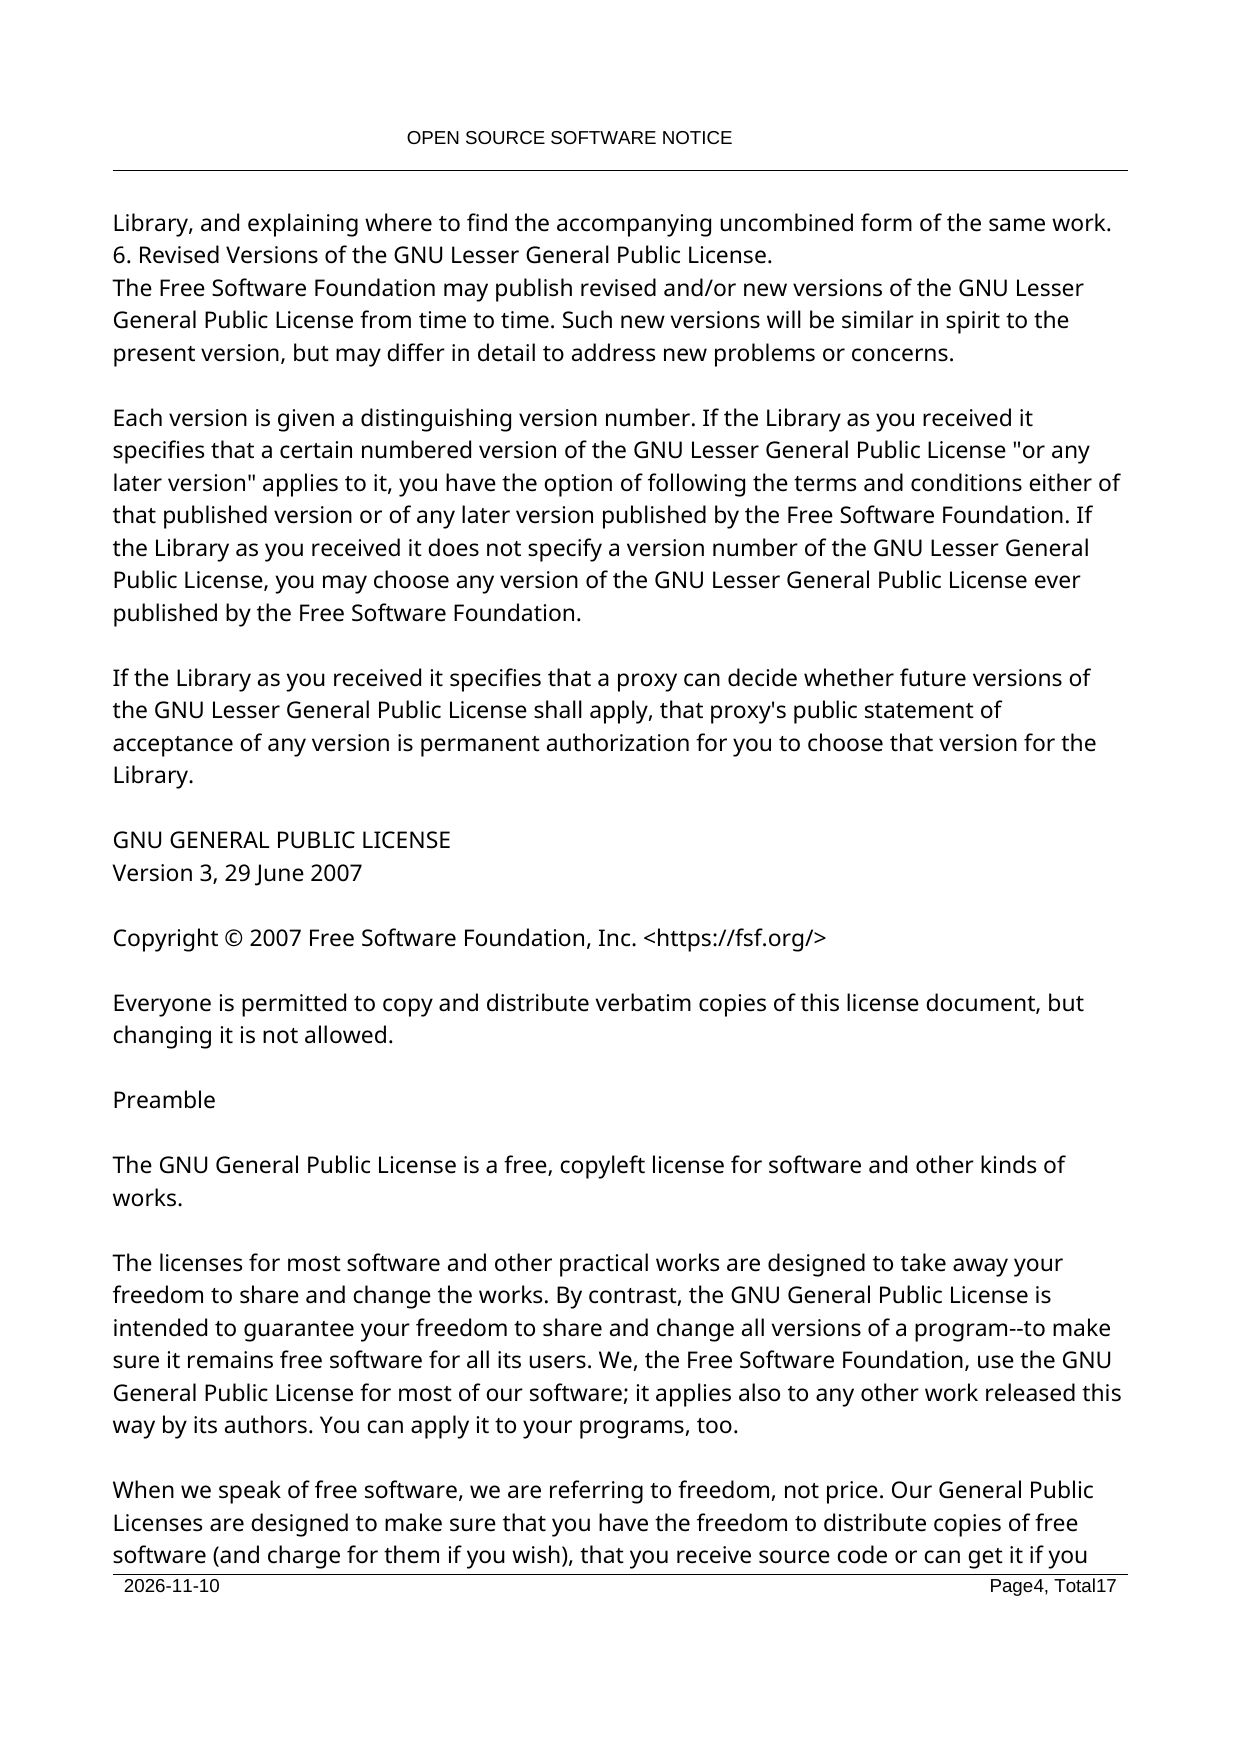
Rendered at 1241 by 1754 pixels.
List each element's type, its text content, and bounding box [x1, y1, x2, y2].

text Version 3, 29 June 2007 [112, 856, 1128, 889]
text GNU GENERAL PUBLIC LICENSE [112, 824, 1128, 856]
text The GNU General Public License is a free, copyleft license for software and other kinds of works. [112, 1149, 1128, 1214]
text If the Library as you received it specifies that a proxy can decide whether future versions of the GNU Lesser General Public License shall apply, that proxy's public statement of acceptance of any version is permanent authorization for you to choose that version for the Library. [112, 661, 1128, 791]
text The Free Software Foundation may publish revised and/or new versions of the GNU Lesser General Public License from time to time. Such new versions will be similar in spirit to the present version, but may differ in detail to address new problems or concerns. [112, 271, 1128, 369]
text 6. Revised Versions of the GNU Lesser General Public License. [112, 239, 1128, 271]
text Preamble [112, 1084, 1128, 1116]
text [112, 1474, 1128, 1571]
text Each version is given a distinguishing version number. If the Library as you received it specifies that a certain numbered version of the GNU Lesser General Public License "or any later version" applies to it, you have the option of following the terms and conditions either of that published version or of any later version published by the Free Software Foundation. If the Library as you received it does not specify a version number of the GNU Lesser General Public License, you may choose any version of the GNU Lesser General Public License ever published by the Free Software Foundation. [112, 401, 1128, 629]
text The licenses for most software and other practical works are designed to take away your freedom to share and change the works. By contrast, the GNU General Public License is intended to guarantee your freedom to share and change all versions of a program--to make sure it remains free software for all its users. We, the Free Software Foundation, use the GNU General Public License for most of our software; it applies also to any other work released this way by its authors. You can apply it to your programs, too. [112, 1246, 1128, 1441]
text Everyone is permitted to copy and distribute verbatim copies of this license document, but changing it is not allowed. [112, 986, 1128, 1051]
text Copyright © 2007 Free Software Foundation, Inc. <https://fsf.org/> [112, 921, 1128, 954]
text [112, 206, 1128, 239]
